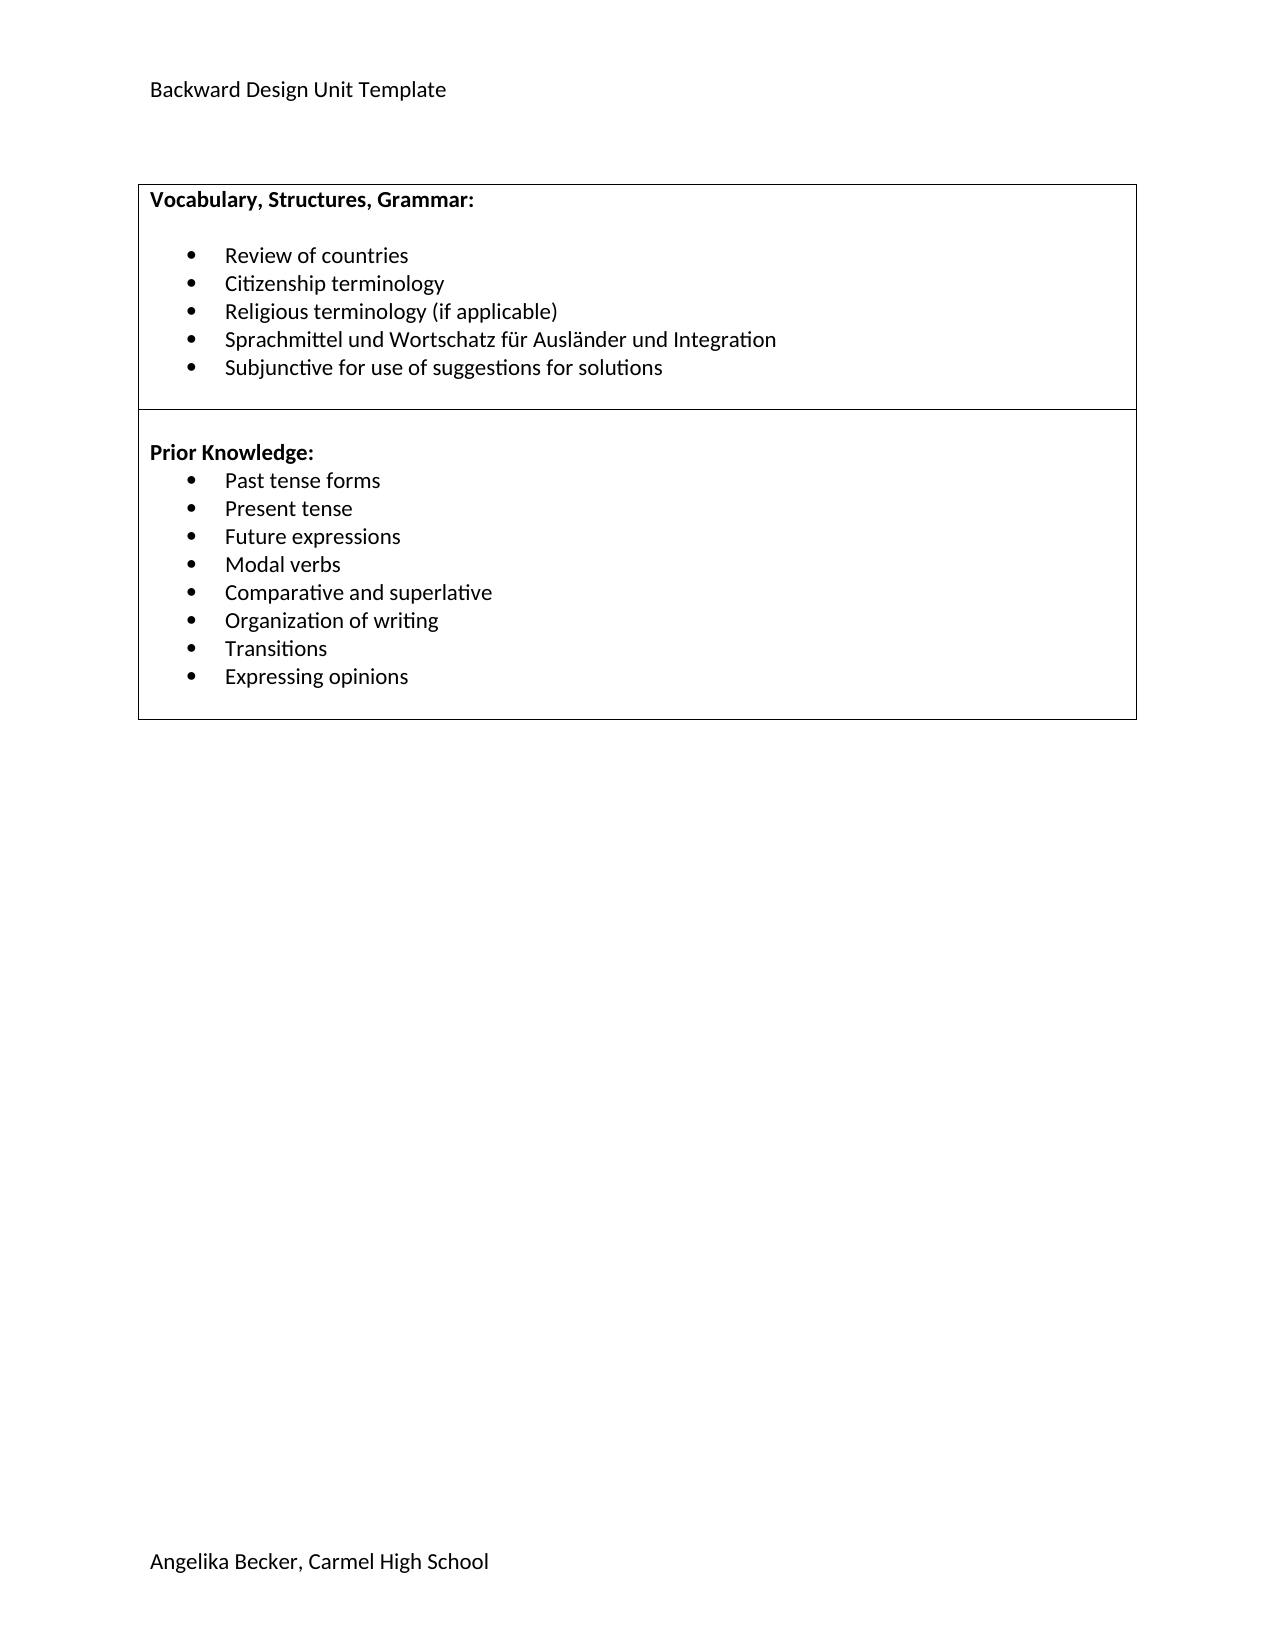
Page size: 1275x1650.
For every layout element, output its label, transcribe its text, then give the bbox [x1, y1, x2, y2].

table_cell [139, 185, 1136, 409]
table_cell Prior Knowledge: Past tense forms Present tense Future expressions Modal verbs Comparative and superlative Organization of writing Transitions Expressing opinions [139, 410, 1136, 718]
